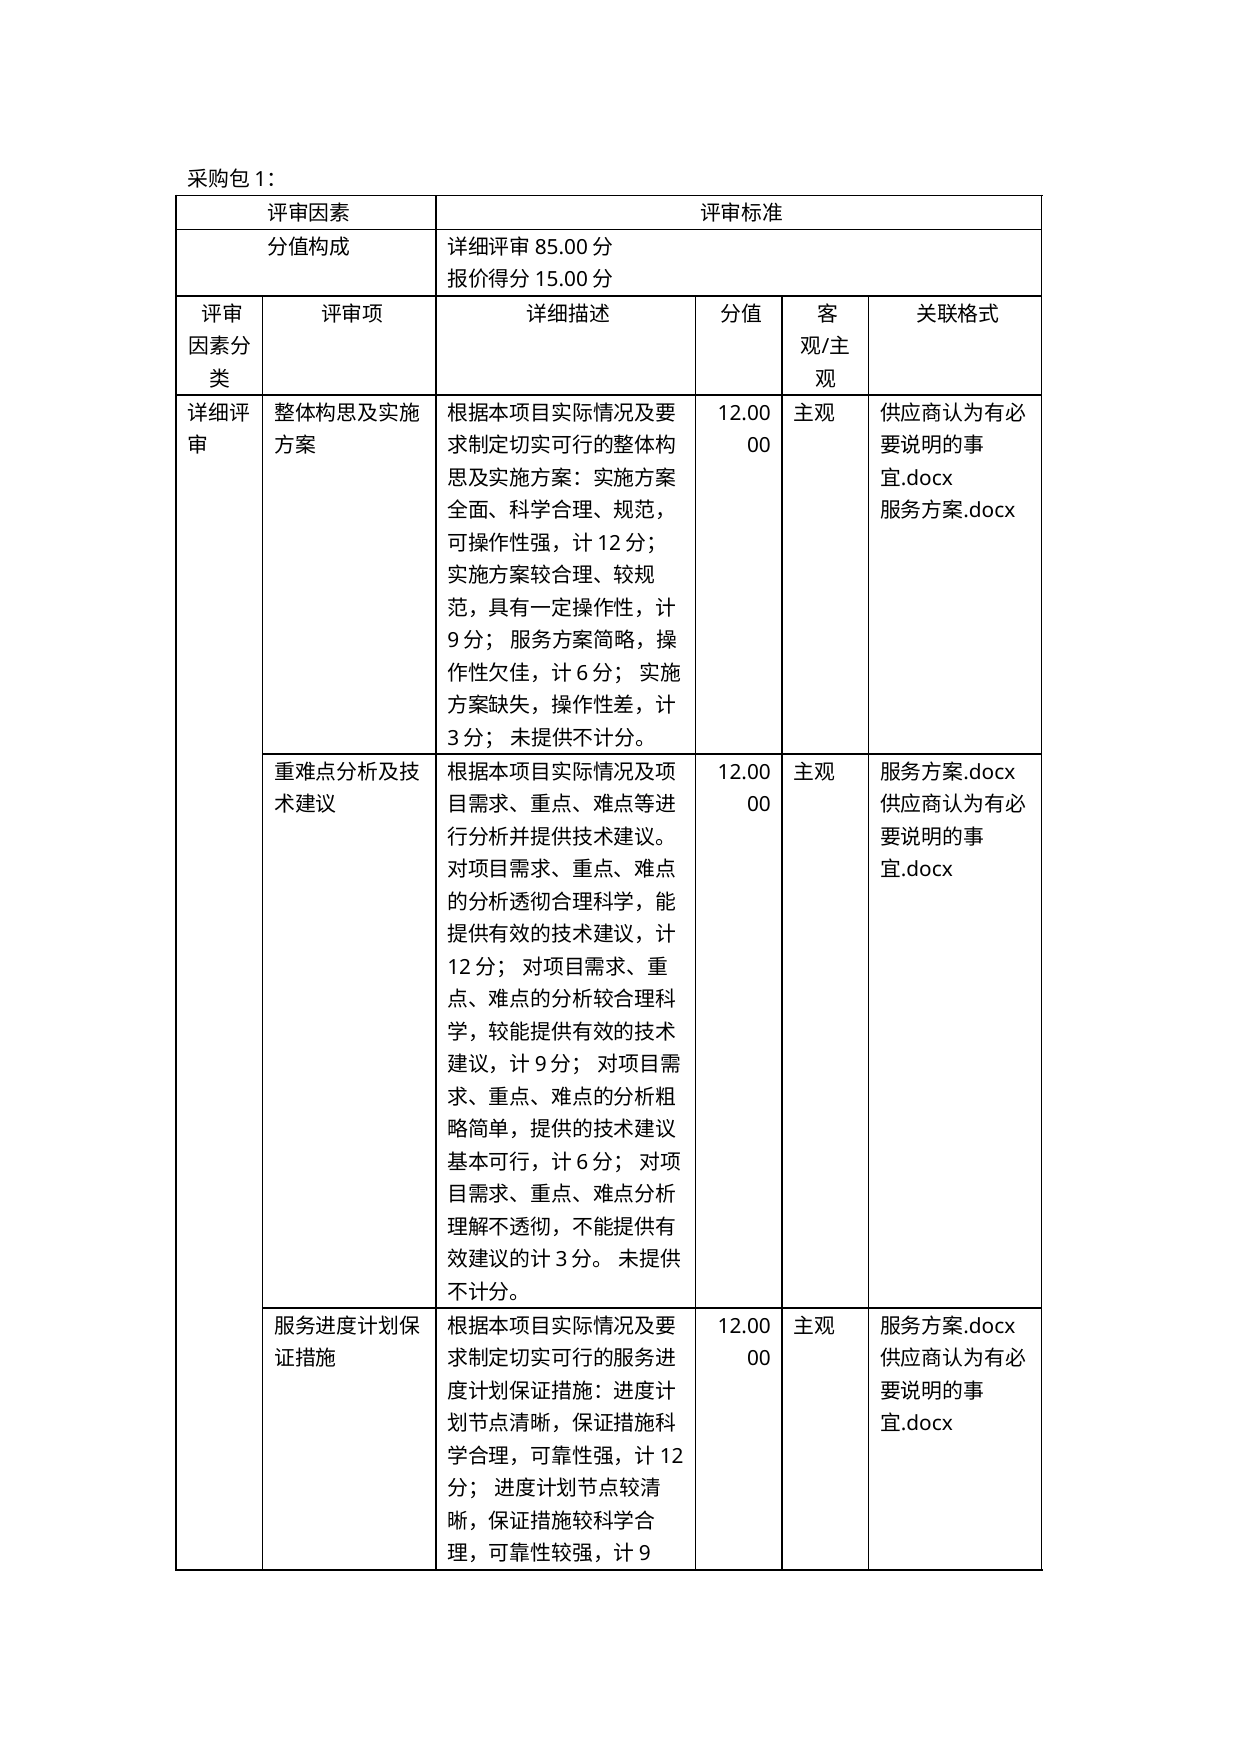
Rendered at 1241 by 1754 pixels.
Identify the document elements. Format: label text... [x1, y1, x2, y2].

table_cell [869, 1309, 1041, 1569]
table_cell 12.0000 [696, 1309, 781, 1569]
table_cell 评审因素分类 [177, 297, 262, 394]
table_cell 关联格式 [869, 297, 1041, 394]
table_cell 整体构思及实施方案 [263, 396, 435, 753]
table_cell 主观 [783, 1309, 868, 1569]
table_cell 服务方案.docx 供应商认为有必要说明的事宜.docx [869, 755, 1041, 1307]
table_cell 主观 [783, 755, 868, 1307]
table_cell 根据本项目实际情况及要求制定切实可行的整体构思及实施方案：实施方案全面、科学合理、规范，可操作性强，计12分； 实施方案较合理、较规范，具有一定操作性，计9分； 服务方案简略，操作性欠佳，计6分； 实施方案缺失，操作性差，计3分； 未提供不计分。 [437, 396, 695, 753]
table_cell 服务进度计划保证措施 [263, 1309, 435, 1569]
table_cell 12.0000 [696, 755, 781, 1307]
table_cell 主观 [783, 396, 868, 753]
table_cell 详细评审85.00分 报价得分15.00分 [437, 230, 1041, 295]
table_cell 12.0000 [696, 396, 781, 753]
table_cell 供应商认为有必要说明的事宜.docx 服务方案.docx [869, 396, 1041, 753]
text 采购包1： [187, 162, 1053, 194]
table_cell 重难点分析及技术建议 [263, 755, 435, 1307]
table_cell 详细评审 [177, 396, 262, 1569]
table_cell 根据本项目实际情况及项目需求、重点、难点等进行分析并提供技术建议。 对项目需求、重点、难点的分析透彻合理科学，能提供有效的技术建议，计12分； 对项目需求、重点、难点的分析较合理科学，较能提供有效的技术建议，计9分； 对项目需求、重点、难点的分析粗略简单，提供的技术建议基本可行，计6分； 对项目需求、重点、难点分析理解不透彻，不能提供有效建议的计3分。 未提供不计分。 [437, 755, 695, 1307]
table_cell 客观/主观 [783, 297, 868, 394]
table_header 评审标准 [437, 196, 1041, 228]
table_cell 详细描述 [437, 297, 695, 394]
table_cell 评审项 [263, 297, 435, 394]
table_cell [437, 1309, 695, 1569]
table_cell 分值构成 [177, 230, 435, 295]
table_cell 分值 [696, 297, 781, 394]
table_header 评审因素 [177, 196, 435, 228]
